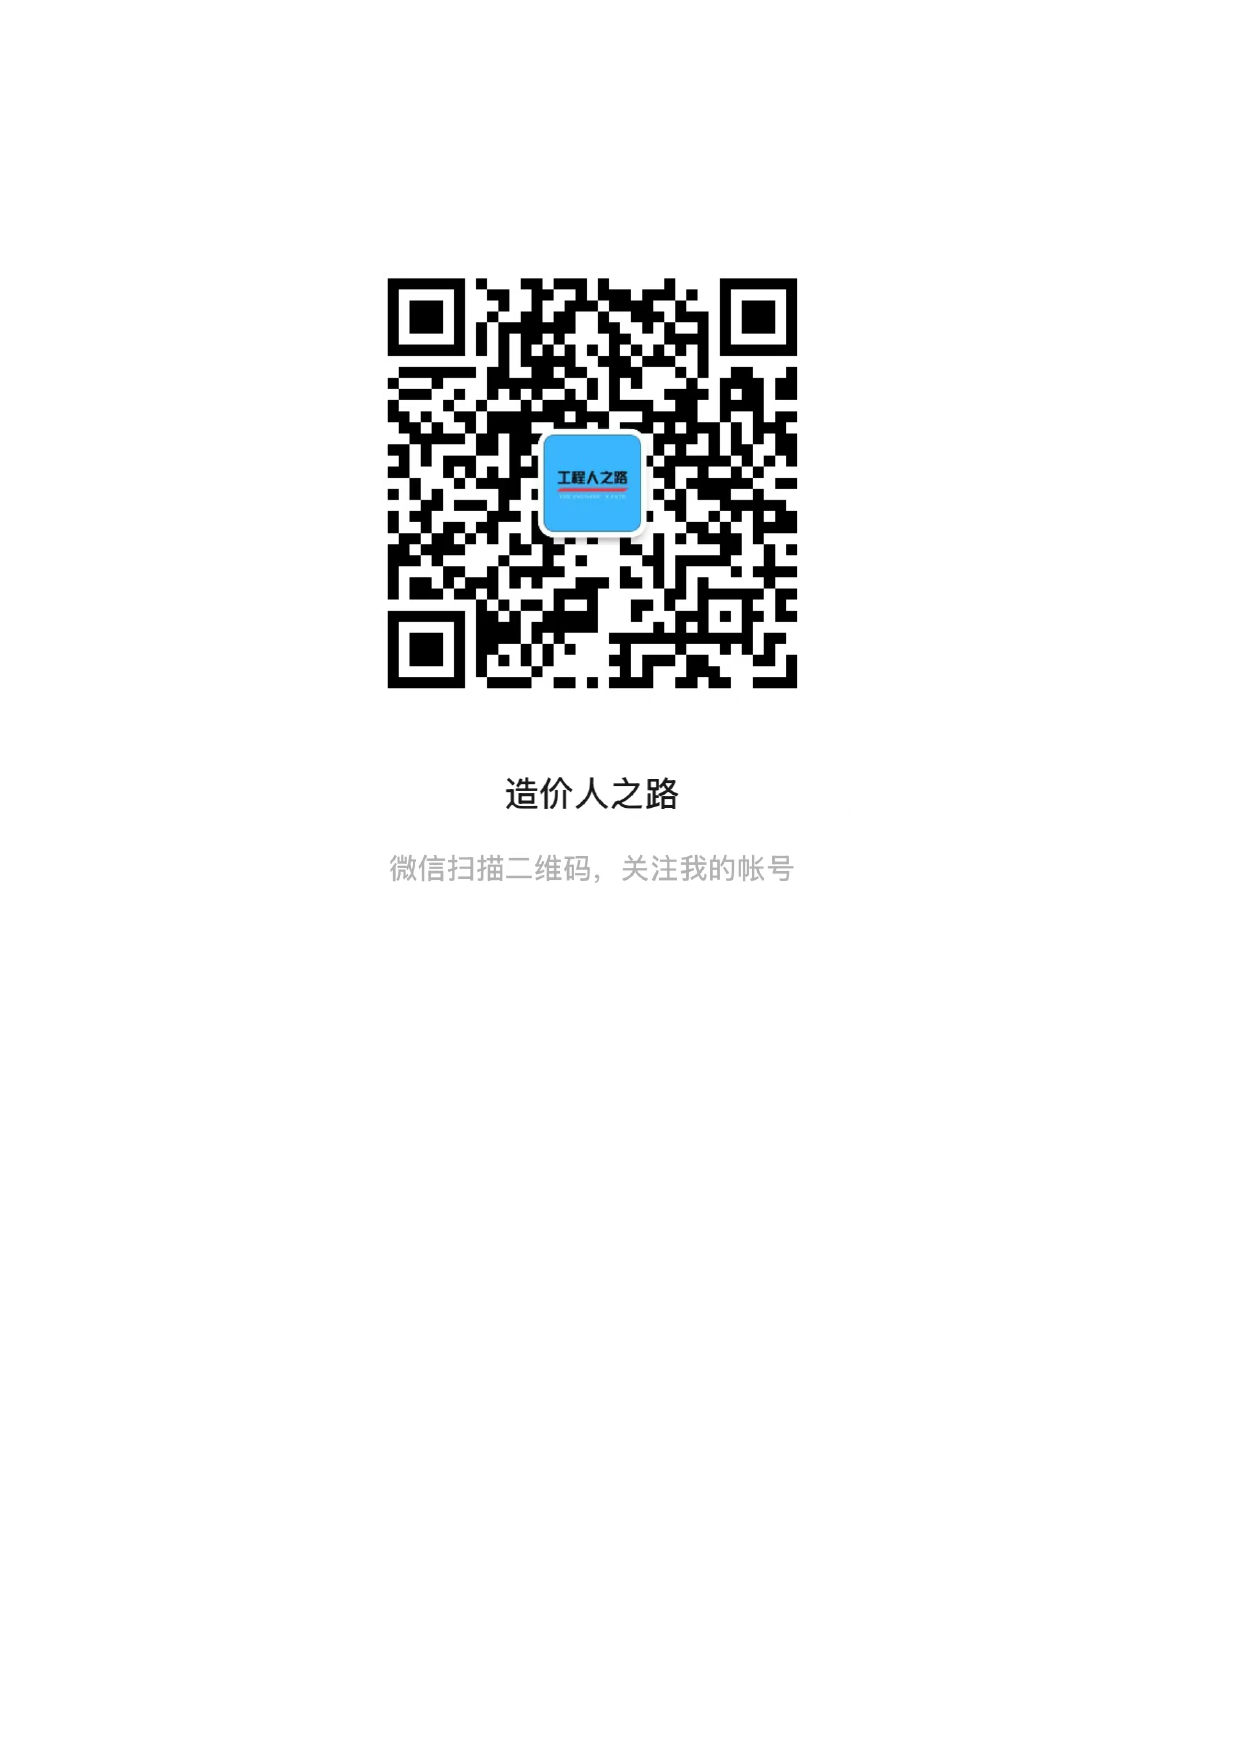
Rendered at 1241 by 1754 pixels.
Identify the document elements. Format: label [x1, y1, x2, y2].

picture [187, 162, 997, 972]
